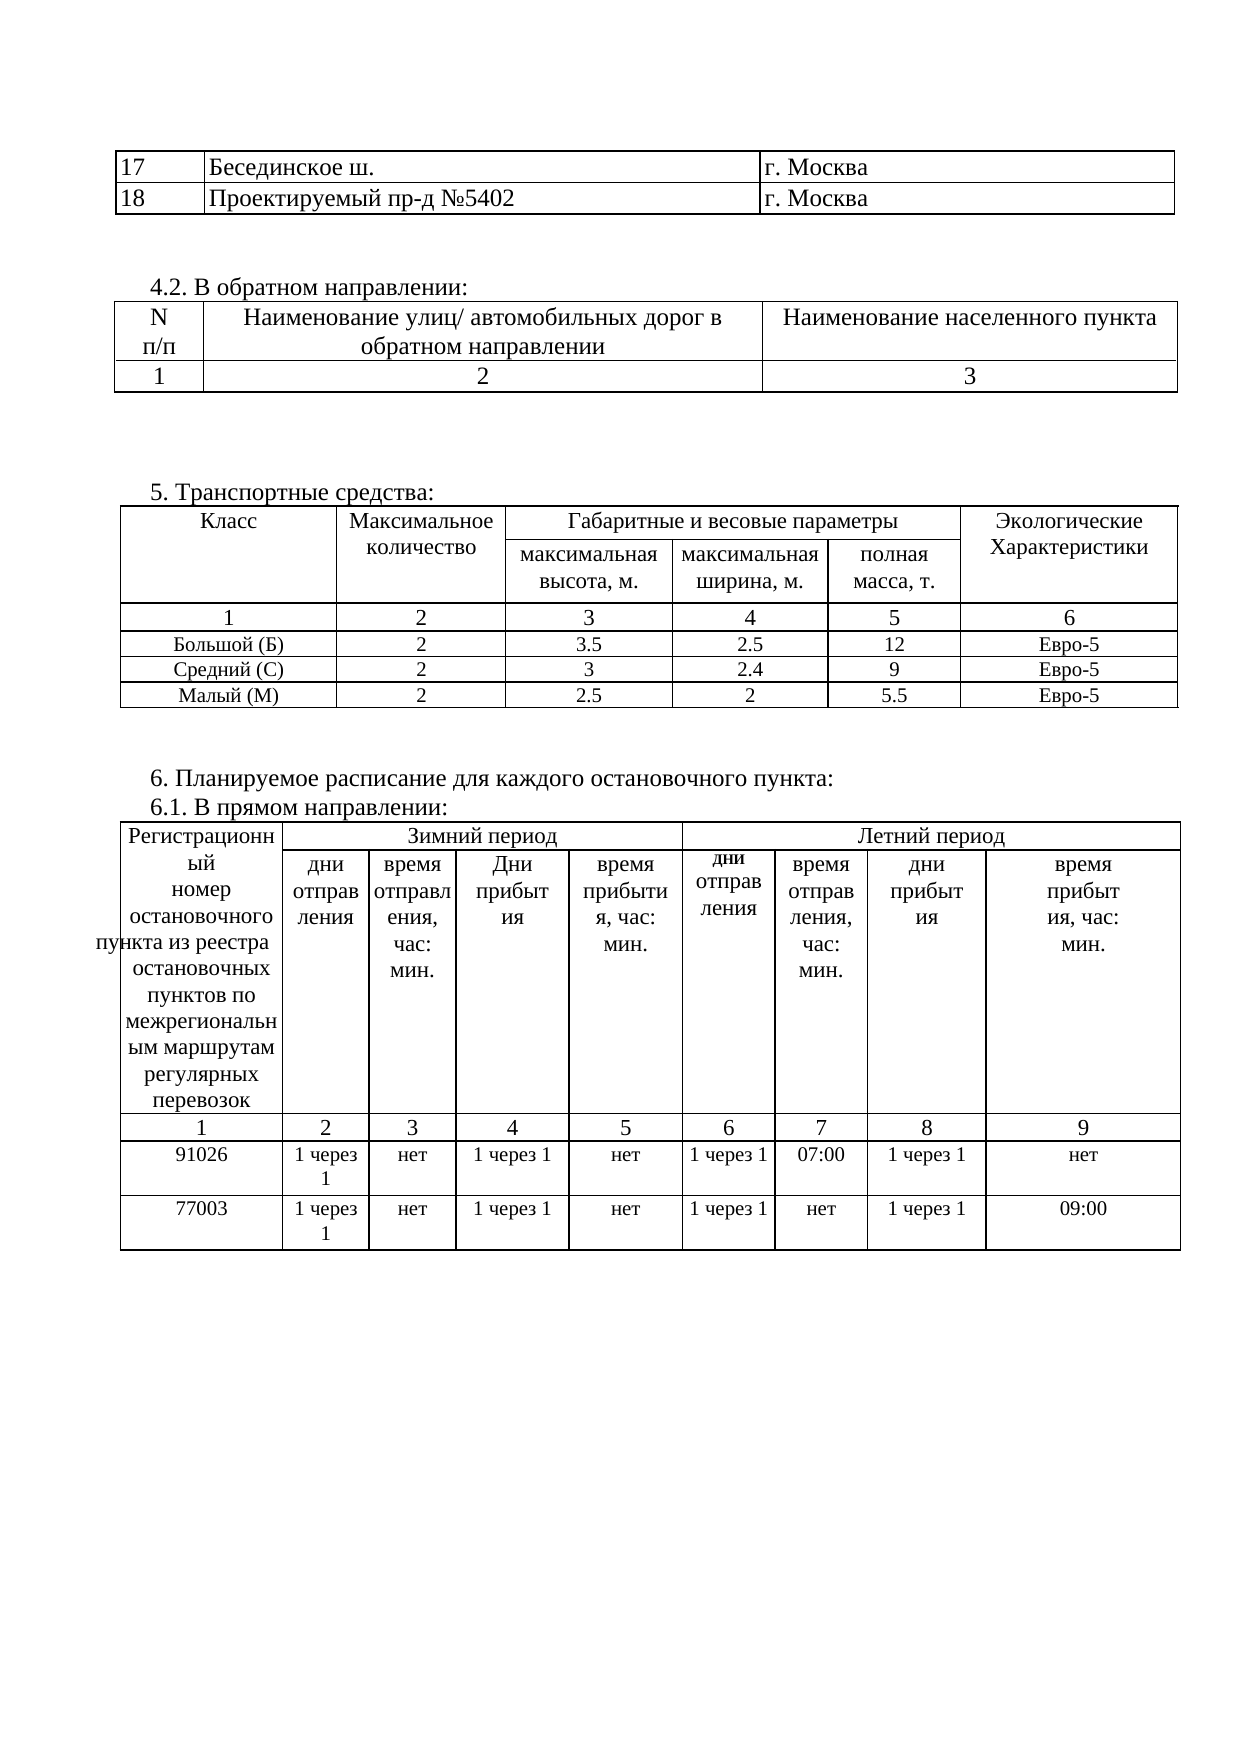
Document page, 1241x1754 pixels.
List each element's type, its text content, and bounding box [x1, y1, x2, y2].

table_cell 7 [776, 1114, 867, 1140]
table_cell 9 [987, 1114, 1180, 1140]
table_cell время прибыт ия, час: мин. [987, 851, 1180, 1112]
table_cell нет [570, 1196, 682, 1249]
table_cell Средний (С) [121, 657, 336, 681]
table_cell время отправл ения, час: мин. [370, 851, 455, 1112]
table_cell 2 [204, 361, 762, 391]
table_header Наименование населенного пункта [763, 302, 1177, 360]
table_cell 2.5 [673, 632, 827, 656]
table_cell Большой (Б) [121, 632, 336, 656]
table_cell 2 [337, 657, 505, 681]
table_header Зимний период [283, 823, 682, 849]
table_cell 1 через 1 [868, 1196, 985, 1249]
table_cell ДНИ отправ ления [683, 851, 774, 1112]
table_cell 1 через 1 [683, 1142, 774, 1195]
table_cell время прибыти я, час: мин. [570, 851, 682, 1112]
table_cell 1 через 1 [283, 1196, 368, 1249]
table_cell 9 [829, 657, 960, 681]
table_cell 5.5 [829, 683, 960, 707]
table_cell 4 [457, 1114, 568, 1140]
table_cell 2 [283, 1114, 368, 1140]
table_cell 3 [506, 604, 672, 630]
table_cell полная масса, т. [829, 540, 960, 602]
table_cell 2 [337, 632, 505, 656]
table_cell 3 [370, 1114, 455, 1140]
table_cell нет [776, 1196, 867, 1249]
table_cell Евро-5 [961, 683, 1177, 707]
table_cell 1 [115, 361, 203, 391]
table_cell максимальная ширина, м. [673, 540, 827, 602]
table_cell 91026 [121, 1142, 282, 1195]
table_cell Проектируемый пр-д №5402 [205, 183, 759, 213]
table_header Класс [121, 507, 336, 602]
table_cell нет [570, 1142, 682, 1195]
table_header Регистрационный номер остановочного пункта из реестра остановочных пунктов по межрегиональным маршрутам регулярных перевозок [121, 823, 282, 1112]
table_cell время отправ ления, час: мин. [776, 851, 867, 1112]
table_cell Евро-5 [961, 632, 1177, 656]
table_cell 1 [121, 1114, 282, 1140]
text 6. Планируемое расписание для каждого остановочного пункта: [150, 763, 1090, 792]
table_cell 1 через 1 [683, 1196, 774, 1249]
text 5. Транспортные средства: [150, 477, 1090, 505]
table_cell 3.5 [506, 632, 672, 656]
text 6.1. В прямом направлении: [150, 792, 1090, 821]
table_cell 09:00 [987, 1196, 1180, 1249]
table_cell 5 [570, 1114, 682, 1140]
table_cell 1 через 1 [457, 1196, 568, 1249]
table_header Максимальное количество [337, 507, 505, 602]
table_cell 1 через 1 [457, 1142, 568, 1195]
table_cell 17 [117, 152, 204, 181]
table_header N п/п [115, 302, 203, 360]
table_cell 8 [868, 1114, 985, 1140]
table_cell максимальная высота, м. [506, 540, 672, 602]
table_cell 18 [117, 183, 204, 213]
table_header Экологические Характеристики [961, 507, 1177, 602]
table_cell г. Москва [761, 152, 1174, 181]
table_cell нет [370, 1196, 455, 1249]
table_cell 3 [506, 657, 672, 681]
table_cell 3 [763, 360, 1177, 391]
table_cell нет [987, 1142, 1180, 1195]
table_cell 2 [337, 604, 505, 630]
table_cell Малый (М) [121, 683, 336, 707]
table_header Габаритные и весовые параметры [506, 507, 960, 539]
table_header Летний период [683, 823, 1180, 849]
table_cell 77003 [121, 1196, 282, 1249]
table_cell 6 [961, 604, 1177, 630]
table_cell нет [370, 1142, 455, 1195]
text 4.2. В обратном направлении: [150, 272, 1090, 301]
table_cell 2 [337, 683, 505, 707]
table_cell 07:00 [776, 1142, 867, 1195]
table_cell Бесединское ш. [205, 152, 759, 181]
table_cell дни отправ ления [283, 851, 368, 1112]
table_cell 12 [829, 632, 960, 656]
table_cell 6 [683, 1114, 774, 1140]
table_cell 1 через 1 [868, 1142, 985, 1195]
table_cell дни прибыт ия [868, 851, 985, 1112]
table_cell 1 [121, 604, 336, 630]
table_cell 4 [673, 604, 827, 630]
table_cell 1 через 1 [283, 1142, 368, 1195]
table_cell 2.5 [506, 683, 672, 707]
table_cell 2 [673, 683, 827, 707]
table_header Наименование улиц/ автомобильных дорог в обратном направлении [204, 302, 762, 360]
table_cell 5 [829, 604, 960, 630]
table_cell Евро-5 [961, 657, 1177, 681]
table_cell 2.4 [673, 657, 827, 681]
table_cell г. Москва [761, 183, 1174, 213]
table_cell Дни прибыт ия [457, 851, 568, 1112]
